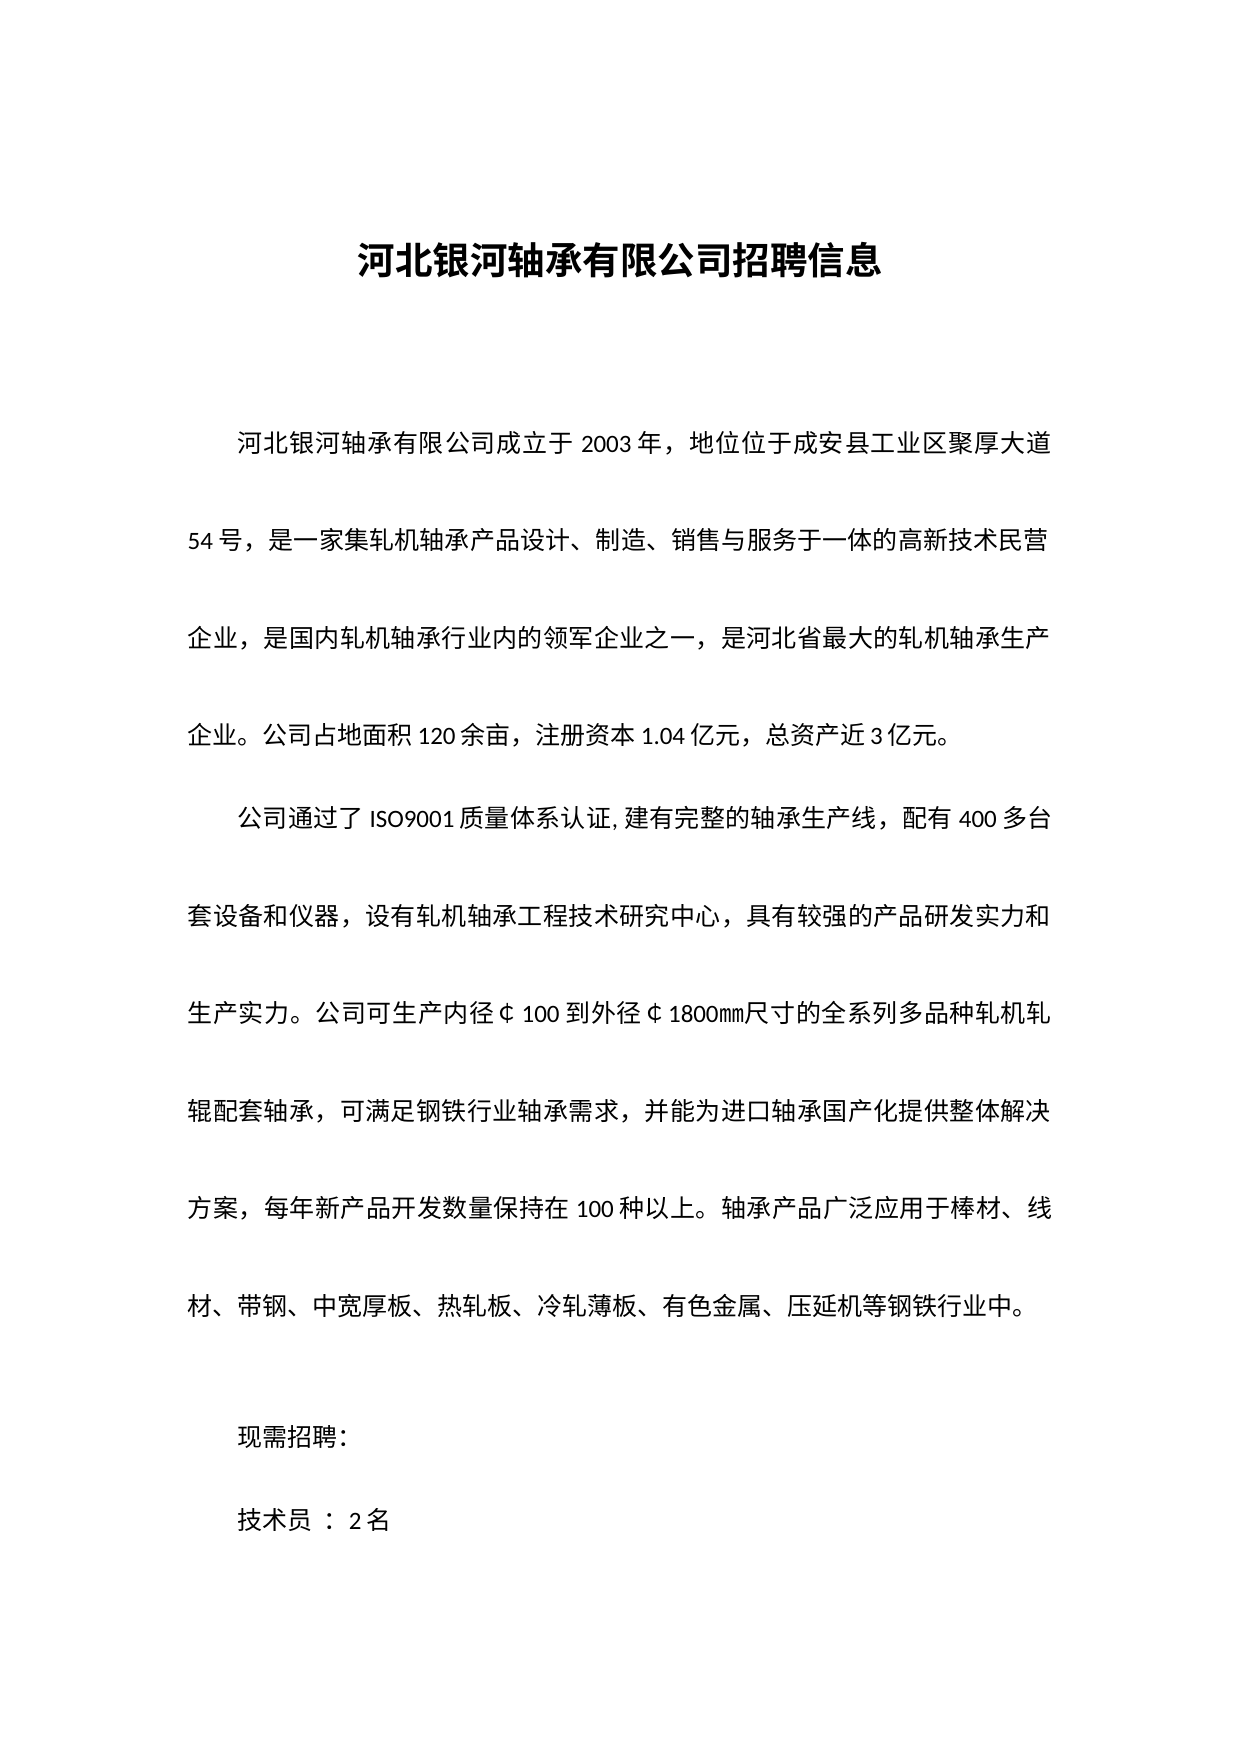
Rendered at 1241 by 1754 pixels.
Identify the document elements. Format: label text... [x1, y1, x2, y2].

text 现需招聘： [187, 1403, 1053, 1468]
text 公司通过了ISO9001质量体系认证, 建有完整的轴承生产线，配有400多台套设备和仪器，设有轧机轴承工程技术研究中心，具有较强的产品研发实力和生产实力。公司可生产内径￠100到外径￠1800㎜尺寸的全系列多品种轧机轧辊配套轴承，可满足钢铁行业轴承需求，并能为进口轴承国产化提供整体解决方案，每年新产品开发数量保持在100种以上。轴承产品广泛应用于棒材、线材、带钢、中宽厚板、热轧板、冷轧薄板、有色金属、压延机等钢铁行业中。 [187, 784, 1053, 1337]
text 技术员 ：2名 [187, 1486, 1053, 1551]
text 河北银河轴承有限公司成立于2003年，地位位于成安县工业区聚厚大道54号，是一家集轧机轴承产品设计、制造、销售与服务于一体的高新技术民营企业，是国内轧机轴承行业内的领军企业之一，是河北省最大的轧机轴承生产企业。公司占地面积120余亩，注册资本1.04亿元，总资产近3亿元。 [187, 409, 1053, 766]
text 河北银河轴承有限公司招聘信息 [187, 225, 1053, 290]
